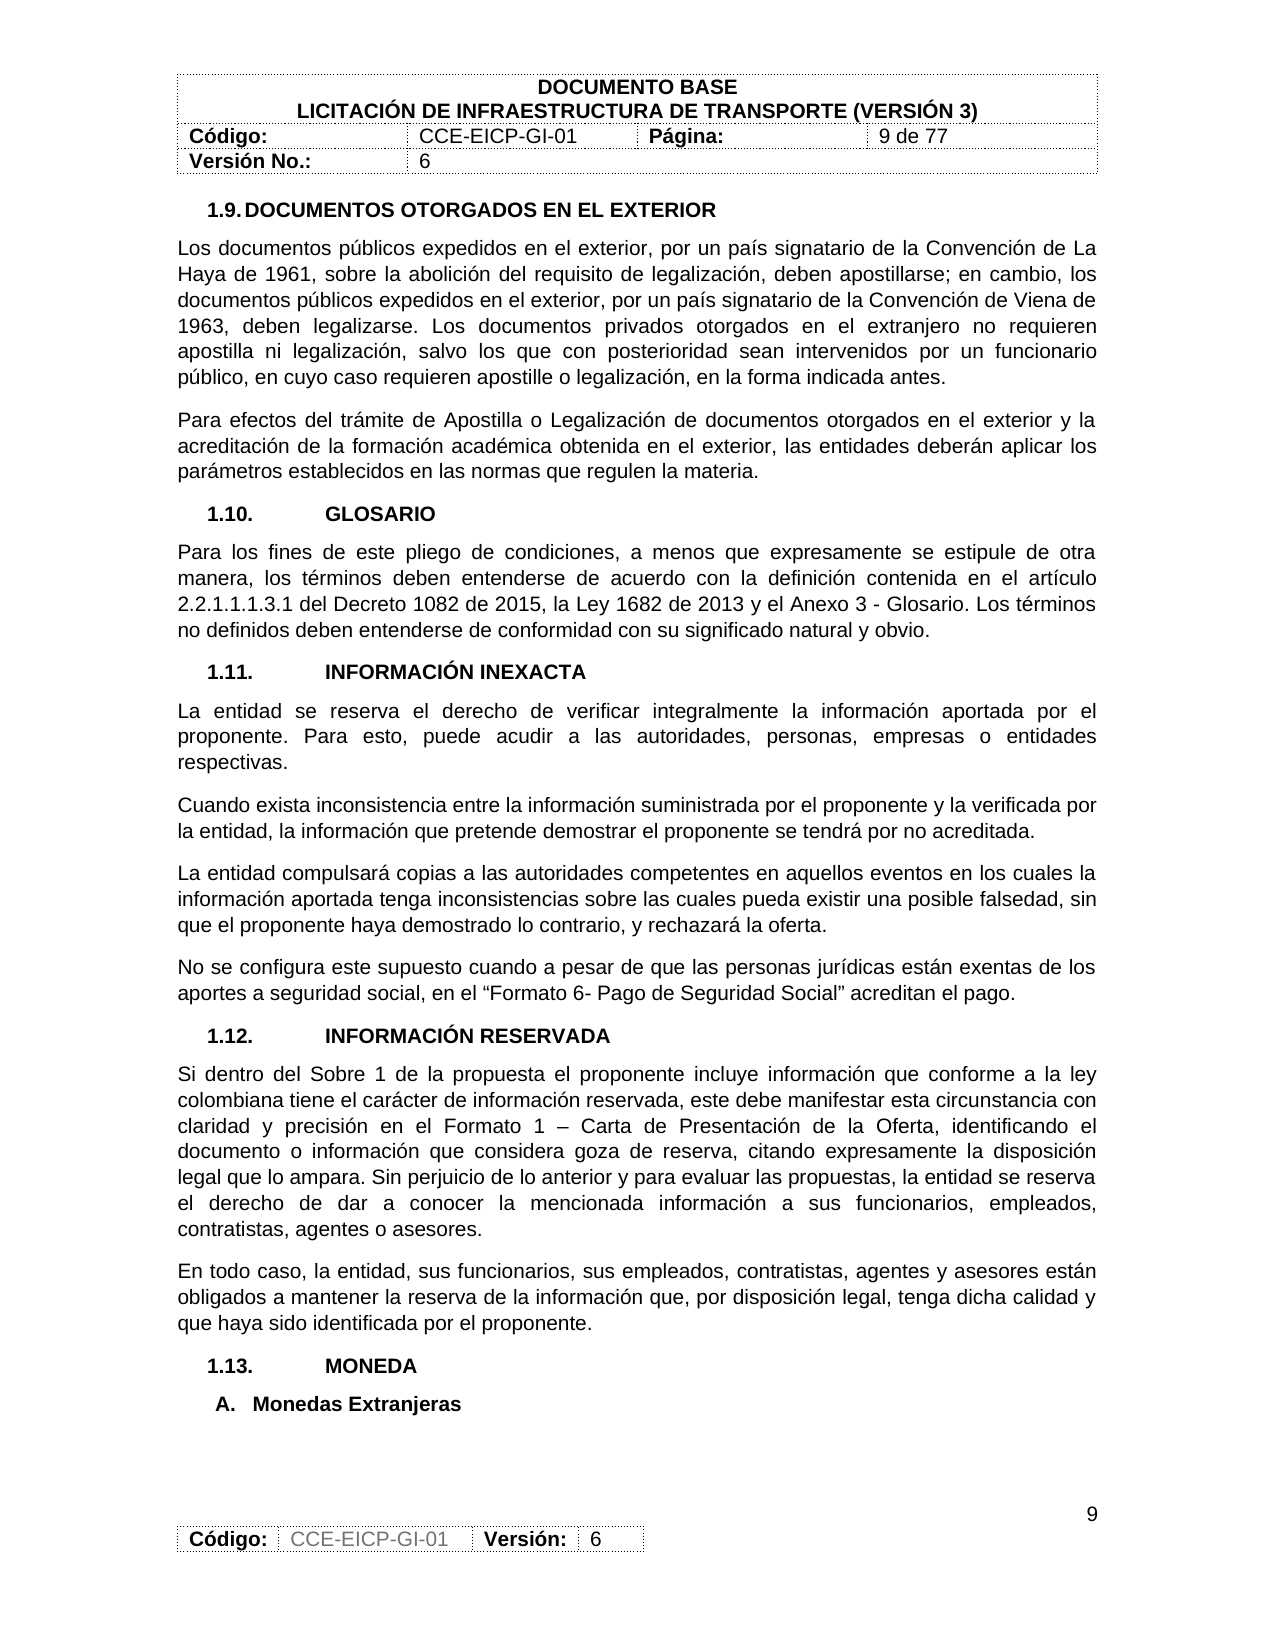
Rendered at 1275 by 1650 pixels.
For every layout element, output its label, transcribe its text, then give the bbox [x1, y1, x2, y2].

list Monedas Extranjeras [215, 1392, 1098, 1416]
subtitle INFORMACIÓN RESERVADA [207, 1023, 1098, 1047]
text La entidad se reserva el derecho de verificar integralmente la información aportada por el proponente. Para esto, puede acudir a las autoridades, personas, empresas o entidades respectivas. [177, 698, 1098, 774]
text Para los fines de este pliego de condiciones, a menos que expresamente se estipule de otra manera, los términos deben entenderse de acuerdo con la definición contenida en el artículo 2.2.1.1.1.3.1 del Decreto 1082 de 2015, la Ley 1682 de 2013 y el Anexo 3 - Glosario. Los términos no definidos deben entenderse de conformidad con su significado natural y obvio. [177, 540, 1098, 642]
text Si dentro del Sobre 1 de la propuesta el proponente incluye información que conforme a la ley colombiana tiene el carácter de información reservada, este debe manifestar esta circunstancia con claridad y precisión en el Formato 1 – Carta de Presentación de la Oferta, identificando el documento o información que considera goza de reserva, citando expresamente la disposición legal que lo ampara. Sin perjuicio de lo anterior y para evaluar las propuestas, la entidad se reserva el derecho de dar a conocer la mencionada información a sus funcionarios, empleados, contratistas, agentes o asesores. [177, 1062, 1098, 1241]
text Para efectos del trámite de Apostilla o Legalización de documentos otorgados en el exterior y la acreditación de la formación académica obtenida en el exterior, las entidades deberán aplicar los parámetros establecidos en las normas que regulen la materia. [177, 408, 1098, 483]
text En todo caso, la entidad, sus funcionarios, sus empleados, contratistas, agentes y asesores están obligados a mantener la reserva de la información que, por disposición legal, tenga dicha calidad y que haya sido identificada por el proponente. [177, 1259, 1098, 1335]
subtitle GLOSARIO [207, 502, 1098, 526]
text La entidad compulsará copias a las autoridades competentes en aquellos eventos en los cuales la información aportada tenga inconsistencias sobre las cuales pueda existir una posible falsedad, sin que el proponente haya demostrado lo contrario, y rechazará la oferta. [177, 861, 1098, 937]
text No se configura este supuesto cuando a pesar de que las personas jurídicas están exentas de los aportes a seguridad social, en el “Formato 6- Pago de Seguridad Social” acreditan el pago. [177, 955, 1098, 1005]
text Cuando exista inconsistencia entre la información suministrada por el proponente y la verificada por la entidad, la información que pretende demostrar el proponente se tendrá por no acreditada. [177, 793, 1098, 842]
text Los documentos públicos expedidos en el exterior, por un país signatario de la Convención de La Haya de 1961, sobre la abolición del requisito de legalización, deben apostillarse; en cambio, los documentos públicos expedidos en el exterior, por un país signatario de la Convención de Viena de 1963, deben legalizarse. Los documentos privados otorgados en el extranjero no requieren apostilla ni legalización, salvo los que con posterioridad sean intervenidos por un funcionario público, en cuyo caso requieren apostille o legalización, en la forma indicada antes. [177, 236, 1098, 389]
subtitle MONEDA [207, 1353, 1098, 1377]
subtitle INFORMACIÓN INEXACTA [207, 660, 1098, 684]
subtitle DOCUMENTOS OTORGADOS EN EL EXTERIOR [207, 198, 1098, 222]
